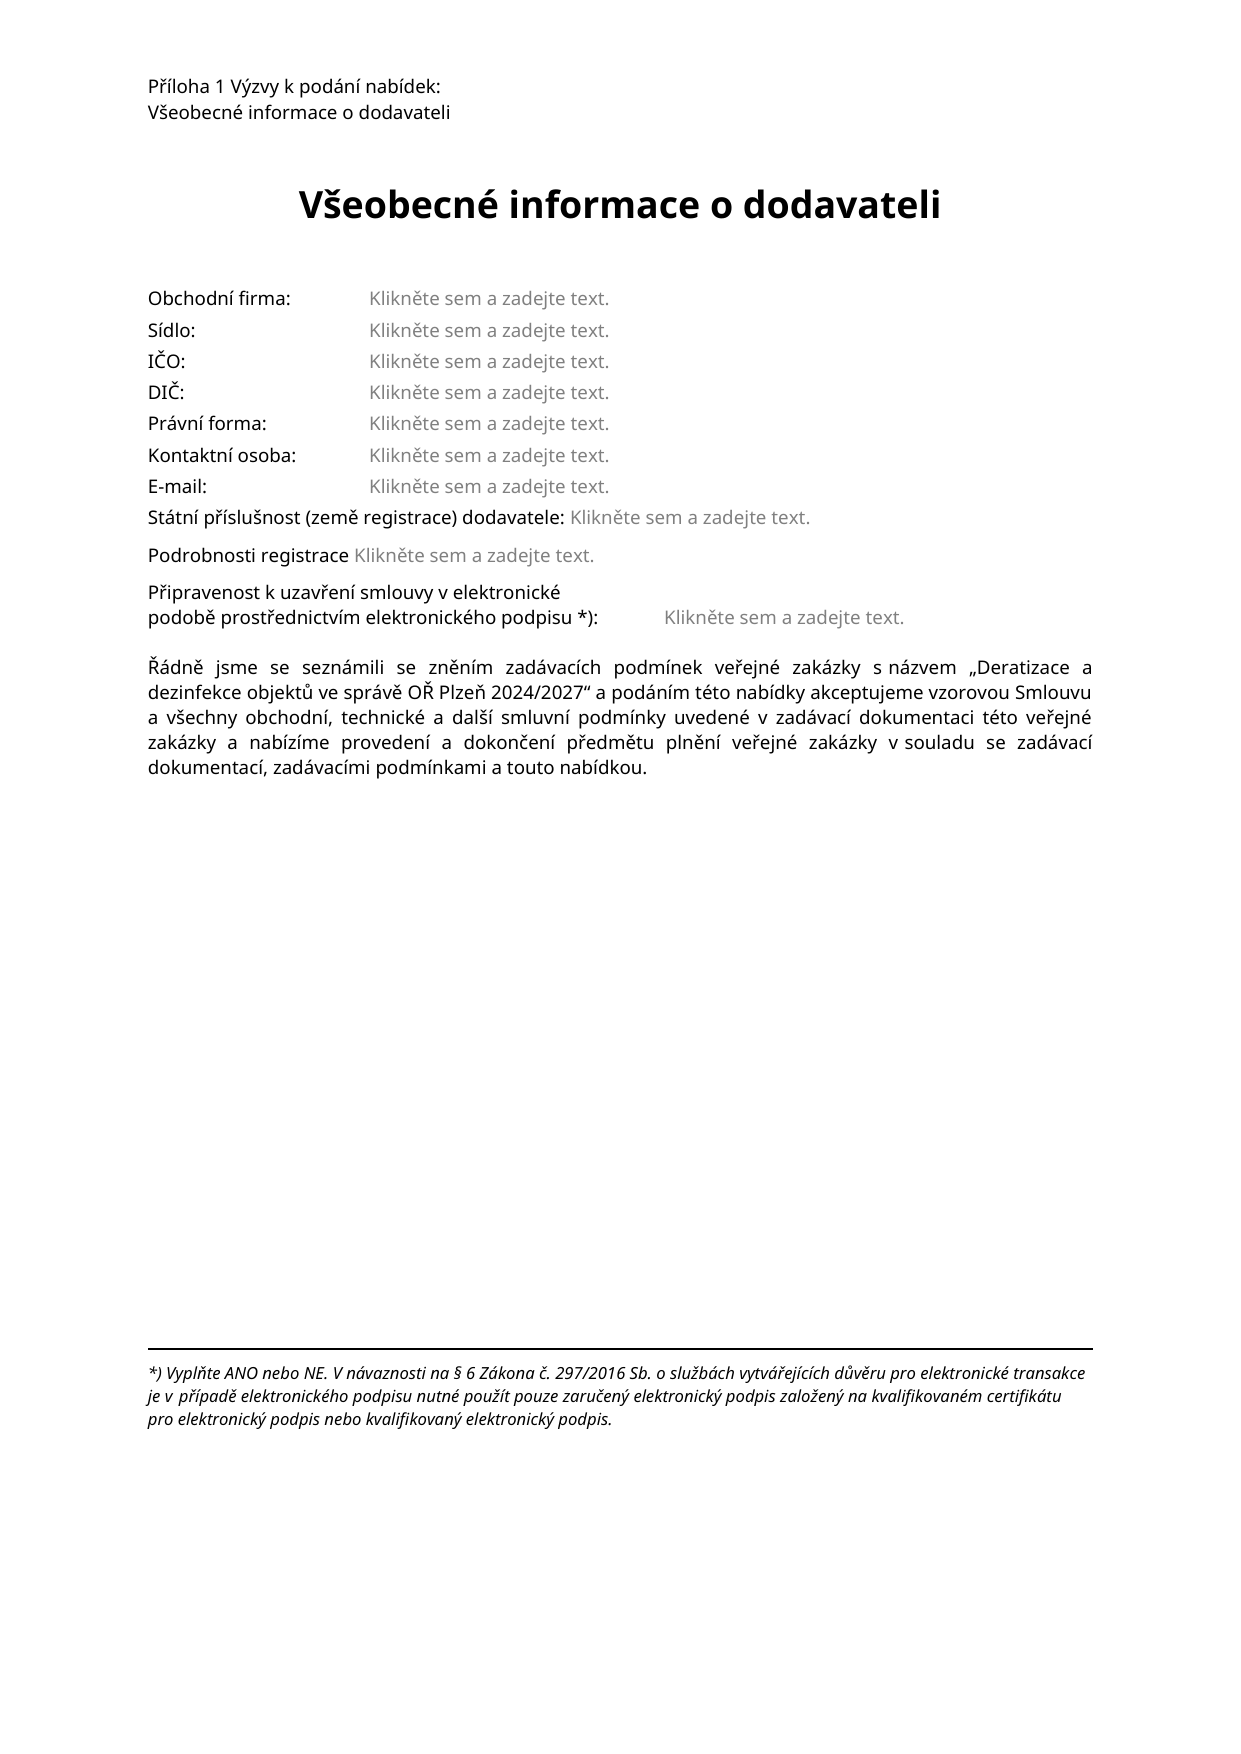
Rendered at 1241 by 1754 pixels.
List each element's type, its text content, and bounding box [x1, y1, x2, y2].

text podobě prostřednictvím elektronického podpisu *): [148, 604, 1093, 629]
text E-mail: [148, 473, 1093, 498]
text Státní příslušnost (země registrace) dodavatele: [148, 504, 1093, 529]
text Kontaktní osoba: [148, 442, 1093, 467]
title Všeobecné informace o dodavateli [148, 178, 1093, 229]
text IČO: [148, 348, 1093, 373]
text Podrobnosti registrace [148, 542, 1093, 567]
text Obchodní firma: [148, 286, 1093, 311]
text *) Vyplňte ANO nebo NE. V návaznosti na § 6 Zákona č. 297/2016 Sb. o službách vytvářejících důvěru pro elektronické transakce je v případě elektronického podpisu nutné použít pouze zaručený elektronický podpis založený na kvalifikovaném certifikátu pro elektronický podpis nebo kvalifikovaný elektronický podpis. [148, 1362, 1093, 1430]
text DIČ: [148, 379, 1093, 404]
text Připravenost k uzavření smlouvy v elektronické [148, 579, 1093, 604]
text Právní forma: [148, 411, 1093, 436]
text Sídlo: [148, 317, 1093, 342]
text Řádně jsme se seznámili se zněním zadávacích podmínek veřejné zakázky s názvem „Deratizace a dezinfekce objektů ve správě OŘ Plzeň 2024/2027“ a podáním této nabídky akceptujeme vzorovou Smlouvu a všechny obchodní, technické a další smluvní podmínky uvedené v zadávací dokumentaci této veřejné zakázky a nabízíme provedení a dokončení předmětu plnění veřejné zakázky v souladu se zadávací dokumentací, zadávacími podmínkami a touto nabídkou. [148, 654, 1093, 779]
